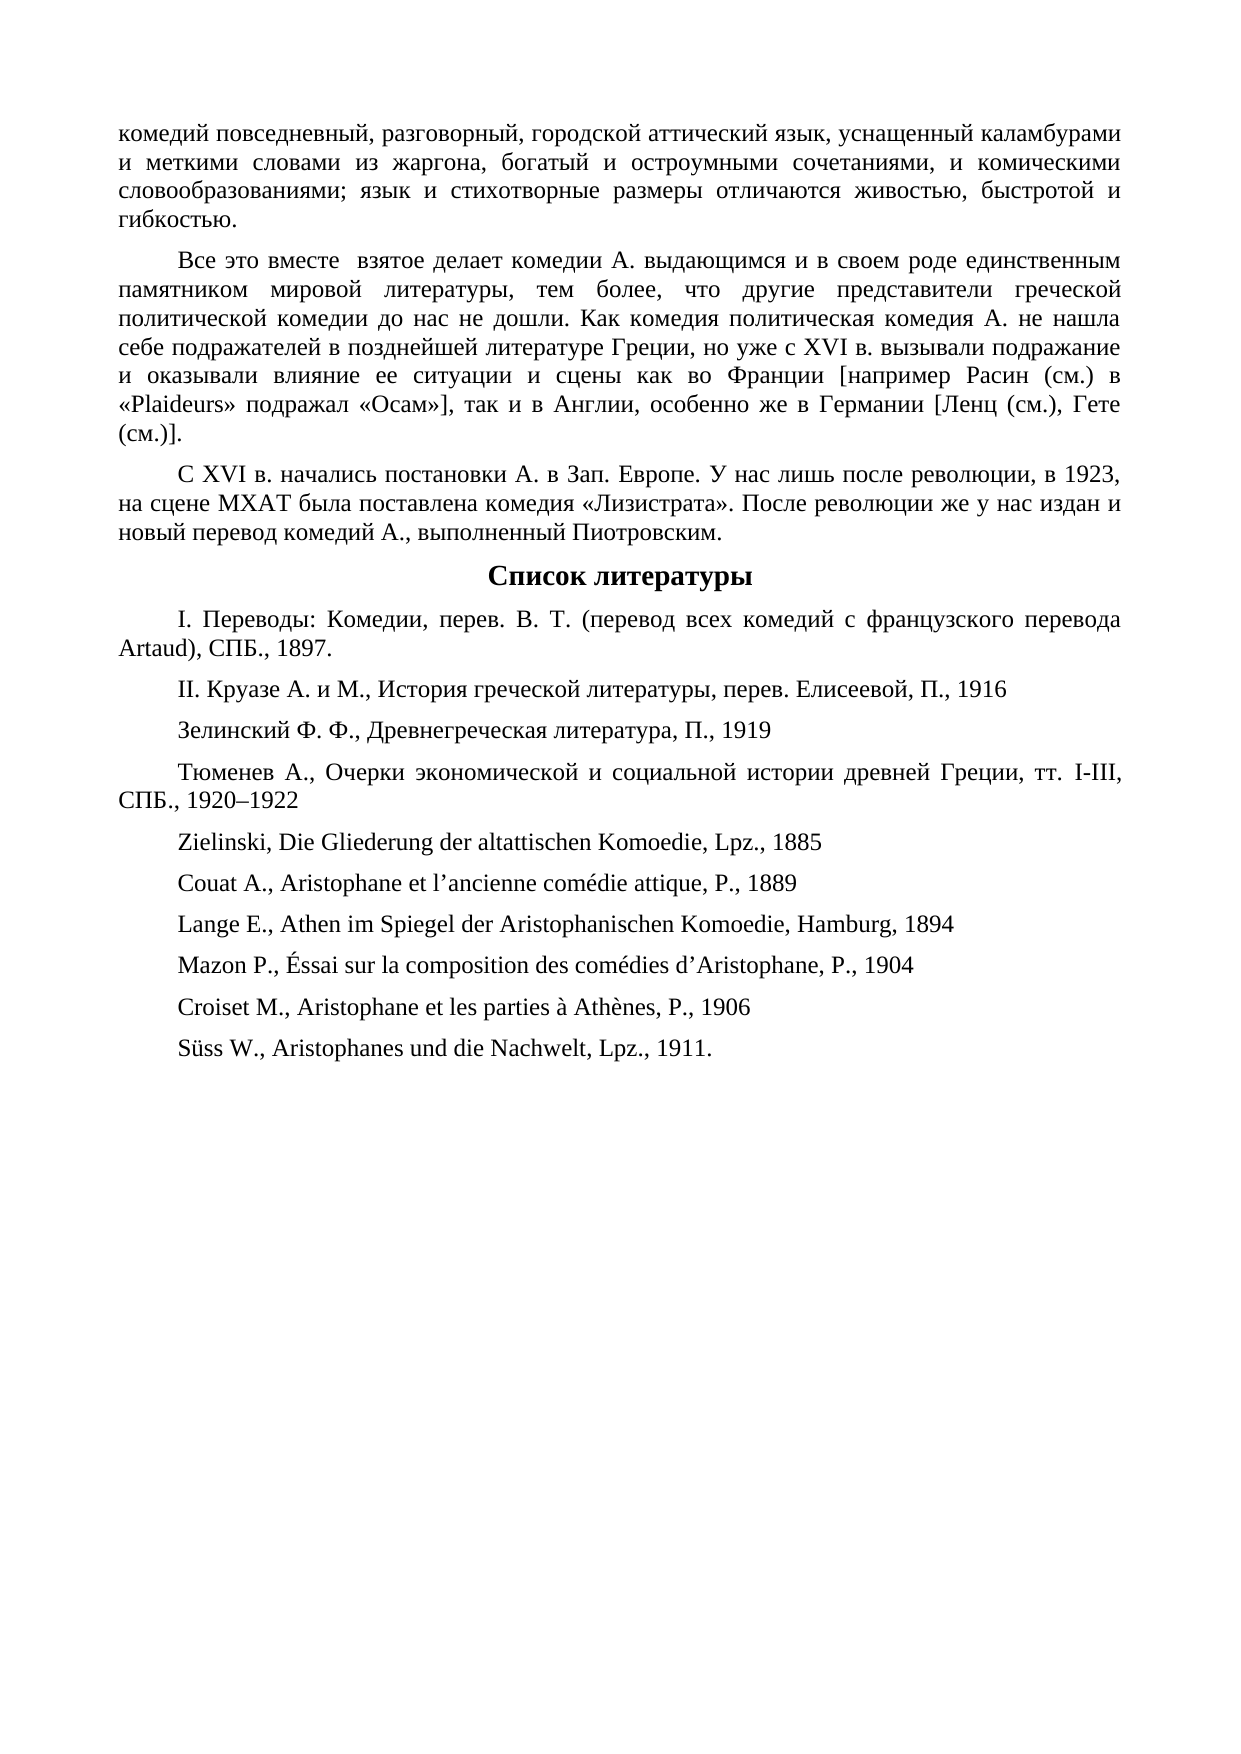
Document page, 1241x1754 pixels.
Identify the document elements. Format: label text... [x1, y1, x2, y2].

text Süss W., Aristophanes und die Nachwelt, Lpz., 1911. [118, 1033, 1122, 1062]
text Все это вместе взятое делает комедии А. выдающимся и в своем роде единственным памятником мировой литературы, тем более, что другие представители греческой политической комедии до нас не дошли. Как комедия политическая комедия А. не нашла себе подражателей в позднейшей литературе Греции, но уже с XVI в. вызывали подражание и оказывали влияние ее ситуации и сцены как во Франции [например Расин (см.) в «Plaideurs» подражал «Осам»], так и в Англии, особенно же в Германии [Ленц (см.), Гете (см.)]. [118, 246, 1122, 447]
text Couat A., Aristophane et l’ancienne comédie attique, P., 1889 [118, 868, 1122, 897]
text Тюменев А., Очерки экономической и социальной истории древней Греции, тт. I-III, СПБ., 1920–1922 [118, 757, 1122, 814]
text Croiset M., Aristophane et les parties à Athènes, P., 1906 [118, 992, 1122, 1020]
text Lange E., Athen im Spiegel der Aristophanischen Komoedie, Hamburg, 1894 [118, 909, 1122, 938]
text Зелинский Ф. Ф., Древнегреческая литература, П., 1919 [118, 715, 1122, 744]
text Mazon P., Éssai sur la composition des comédies d’Aristophane, P., 1904 [118, 950, 1122, 979]
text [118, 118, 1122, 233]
text Список литературы [118, 558, 1122, 592]
text Zielinski, Die Gliederung der altattischen Komoedie, Lpz., 1885 [118, 827, 1122, 855]
text I. Переводы: Комедии, перев. В. Т. (перевод всех комедий с французского перевода Artaud), СПБ., 1897. [118, 604, 1122, 662]
text С XVI в. начались постановки А. в Зап. Европе. У нас лишь после революции, в 1923, на сцене МХАТ была поставлена комедия «Лизистрата». После революции же у нас издан и новый перевод комедий А., выполненный Пиотровским. [118, 459, 1122, 546]
text II. Круазе А. и М., История греческой литературы, перев. Елисеевой, П., 1916 [118, 674, 1122, 703]
